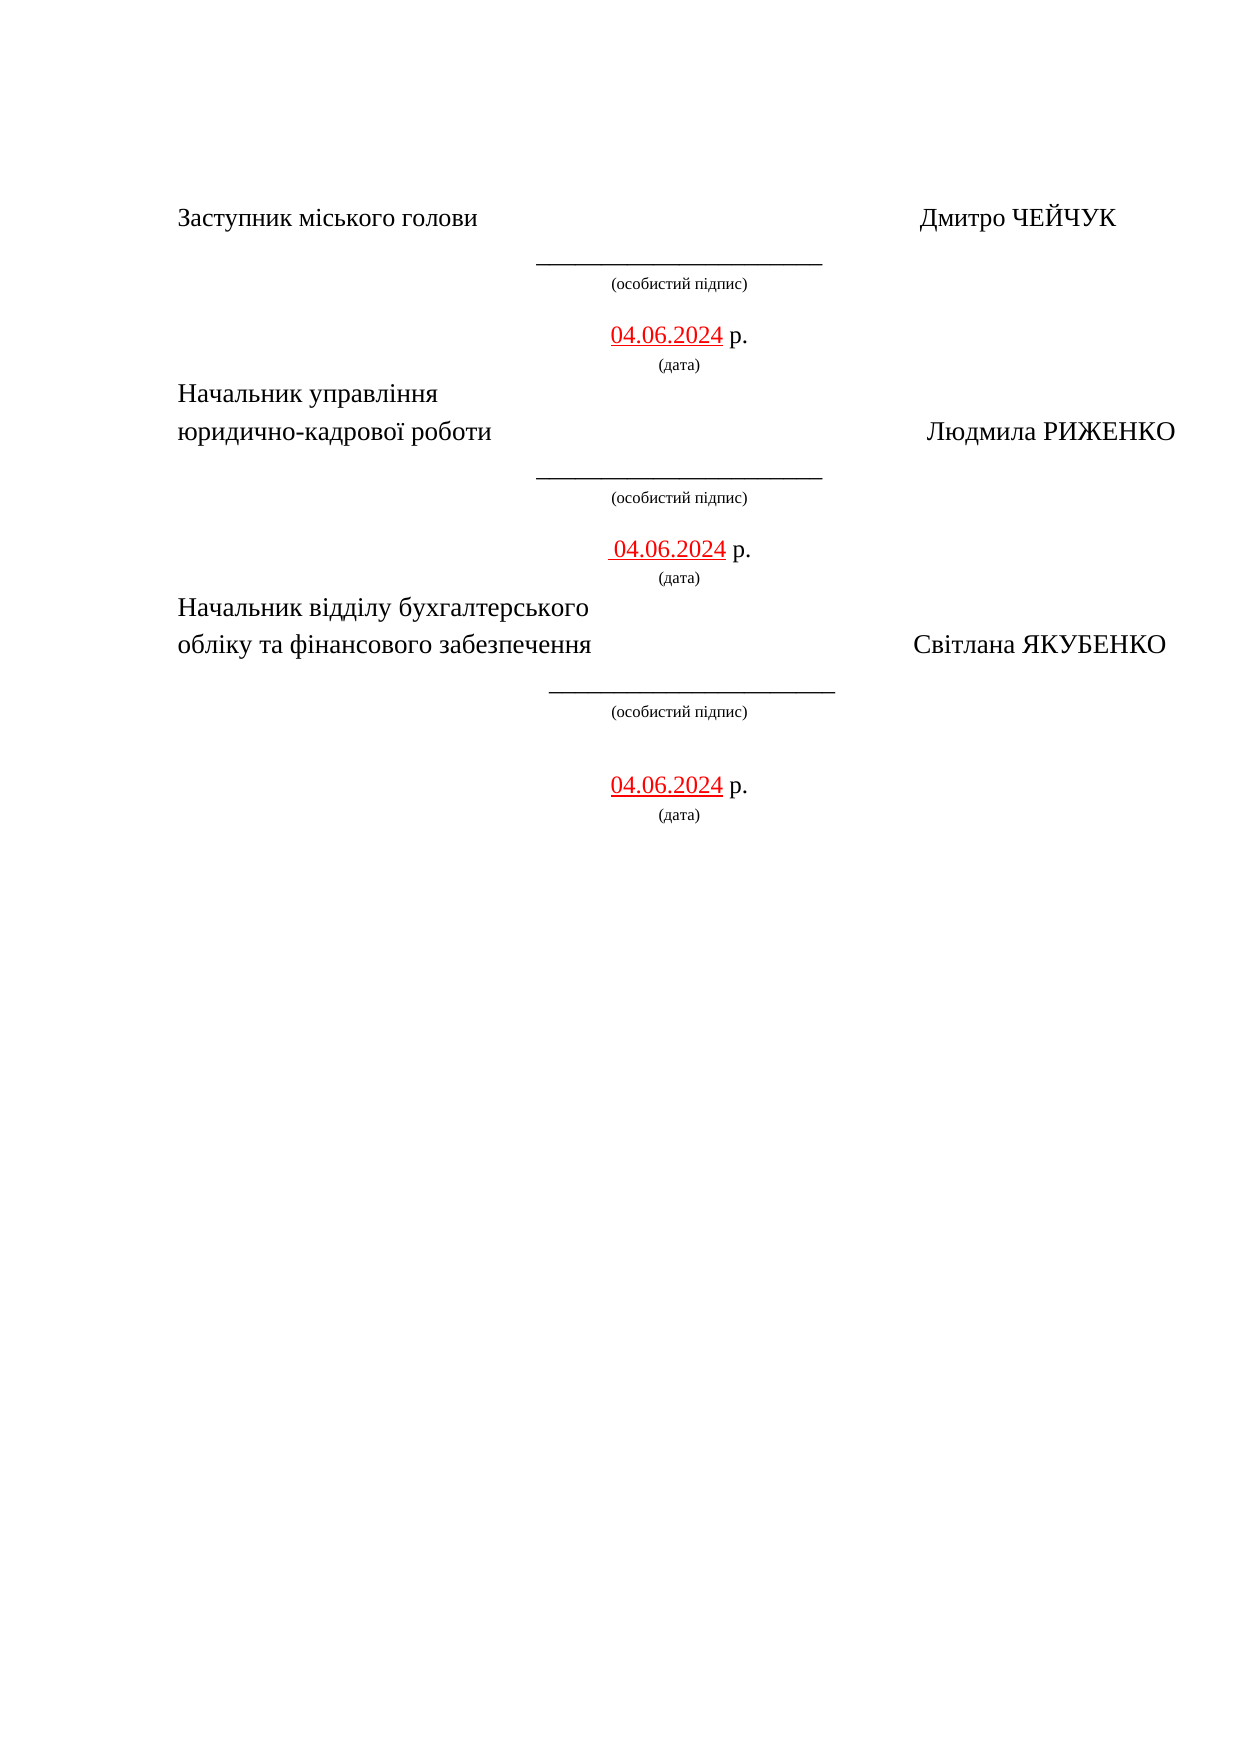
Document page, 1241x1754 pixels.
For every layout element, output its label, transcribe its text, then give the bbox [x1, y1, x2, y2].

text (дата) [177, 568, 1181, 587]
text Начальник відділу бухгалтерського [177, 591, 1181, 622]
text 04.06.2024 р. [177, 320, 1181, 349]
text ______________________ [177, 452, 1181, 482]
text (дата) [177, 354, 1181, 373]
text ______________________ [177, 238, 1181, 268]
text 04.06.2024 р. [177, 770, 1181, 799]
text 04.06.2024 р. [177, 534, 1181, 562]
text юридично-кадрової роботи Людмила РИЖЕНКО [177, 414, 1181, 446]
text (дата) [177, 805, 1181, 824]
text Начальник управління [177, 377, 1181, 408]
text (особистий підпис) [177, 274, 1181, 293]
text ______________________ [177, 666, 1181, 696]
text обліку та фінансового забезпечення Світлана ЯКУБЕНКО [177, 628, 1181, 659]
text (особистий підпис) [177, 488, 1181, 507]
text Заступник міського голови Дмитро ЧЕЙЧУК [177, 202, 1181, 232]
text (особистий підпис) [177, 702, 1181, 721]
